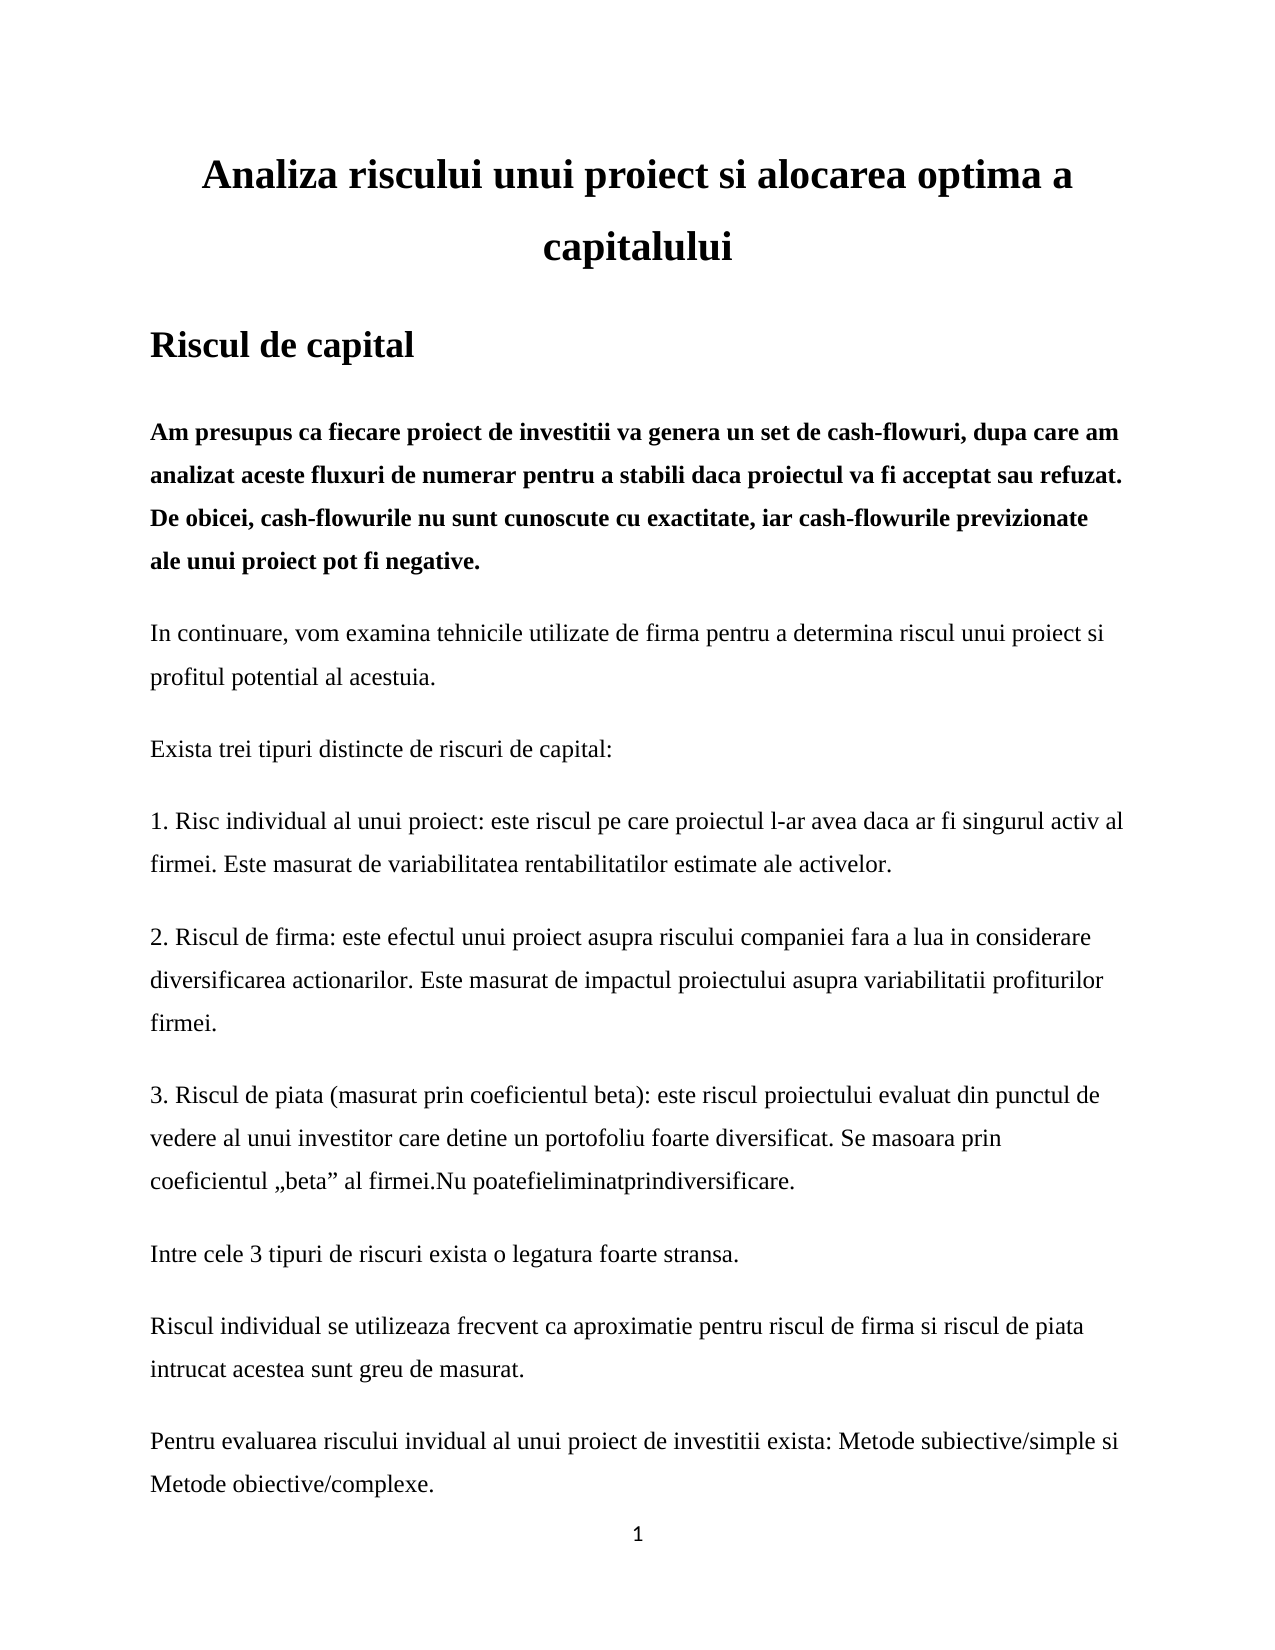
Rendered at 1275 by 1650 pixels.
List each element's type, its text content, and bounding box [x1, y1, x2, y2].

text Analiza riscului unui proiect si alocarea optima a capitalului [150, 150, 1125, 270]
text Pentru evaluarea riscului invidual al unui proiect de investitii exista: Metode subiective/simple si Metode obiective/complexe. [150, 1426, 1125, 1498]
text Riscul individual se utilizeaza frecvent ca aproximatie pentru riscul de firma si riscul de piata intrucat acestea sunt greu de masurat. [150, 1311, 1125, 1383]
text 3. Riscul de piata (masurat prin coeficientul beta): este riscul proiectului evaluat din punctul de vedere al unui investitor care detine un portofoliu foarte diversificat. Se masoara prin coeficientul „beta” al firmei.Nu poatefieliminatprindiversificare. [150, 1080, 1125, 1195]
text In continuare, vom examina tehnicile utilizate de firma pentru a determina riscul unui proiect si profitul potential al acestuia. [150, 618, 1125, 690]
text Intre cele 3 tipuri de riscuri exista o legatura foarte stransa. [150, 1239, 1125, 1267]
text 1. Risc individual al unui proiect: este riscul pe care proiectul l-ar avea daca ar fi singurul activ al firmei. Este masurat de variabilitatea rentabilitatilor estimate ale activelor. [150, 806, 1125, 878]
text Riscul de capital [150, 323, 1125, 366]
text Am presupus ca fiecare proiect de investitii va genera un set de cash-flowuri, dupa care am analizat aceste fluxuri de numerar pentru a stabili daca proiectul va fi acceptat sau refuzat. De obicei, cash-flowurile nu sunt cunoscute cu exactitate, iar cash-flowurile previzionate ale unui proiect pot fi negative. [150, 417, 1125, 575]
text 2. Riscul de firma: este efectul unui proiect asupra riscului companiei fara a lua in considerare diversificarea actionarilor. Este masurat de impactul proiectului asupra variabilitatii profiturilor firmei. [150, 922, 1125, 1037]
text Exista trei tipuri distincte de riscuri de capital: [150, 734, 1125, 763]
